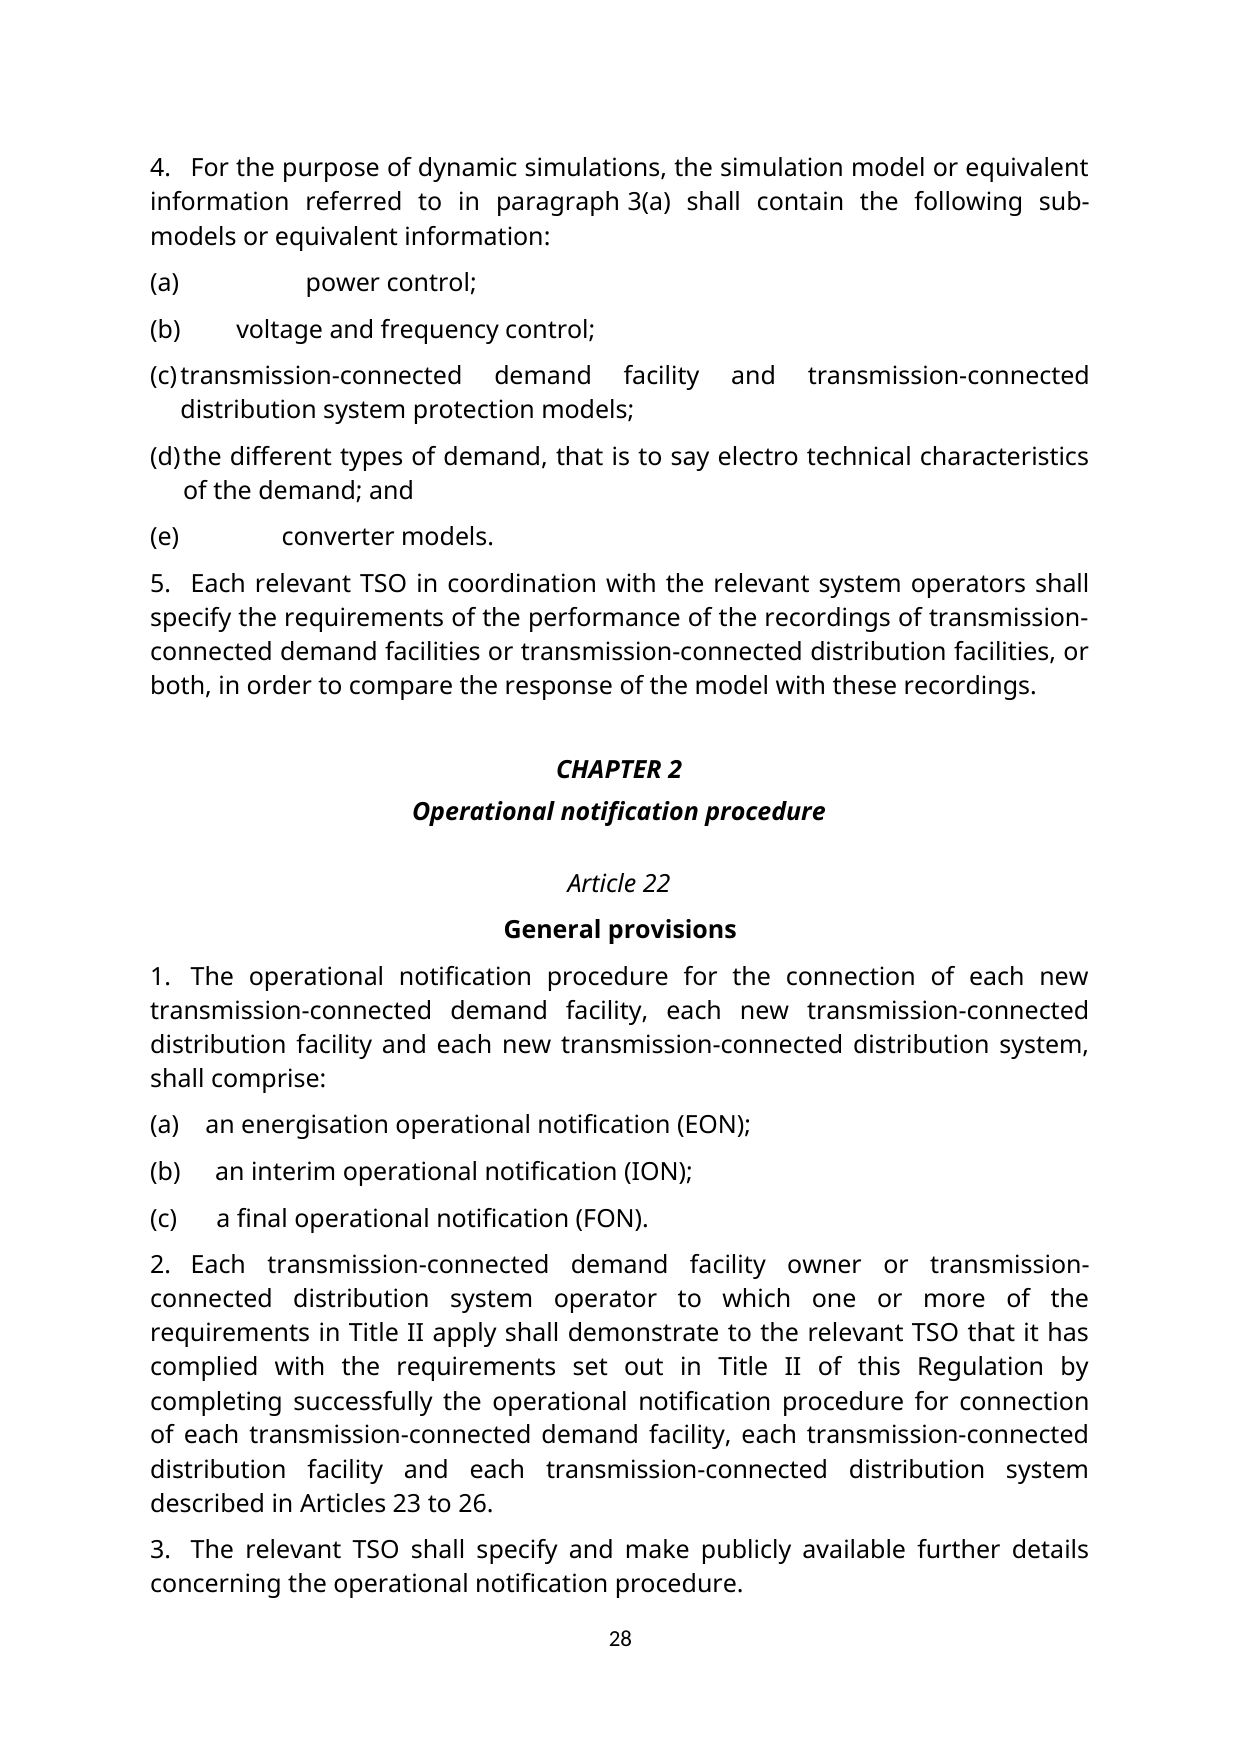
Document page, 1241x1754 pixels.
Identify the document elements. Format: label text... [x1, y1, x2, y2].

table_header (a) [150, 252, 305, 299]
text 4. For the purpose of dynamic simulations, the simulation model or equivalent information referred to in paragraph 3(a) shall contain the following sub-models or equivalent information: [150, 150, 1090, 252]
table_header voltage and frequency control; [236, 299, 1090, 345]
table_header (a) [150, 1095, 205, 1141]
table_header power control; [305, 252, 1090, 299]
table_header (c) [150, 1188, 216, 1234]
text 5. Each relevant TSO in coordination with the relevant system operators shall specify the requirements of the performance of the recordings of transmission-connected demand facilities or transmission-connected distribution facilities, or both, in order to compare the response of the model with these recordings. [150, 566, 1090, 702]
text General provisions [150, 912, 1090, 946]
text Operational notification procedure [150, 794, 1090, 828]
table_header an interim operational notification (ION); [215, 1141, 1090, 1188]
text 2. Each transmission-connected demand facility owner or transmission-connected distribution system operator to which one or more of the requirements in Title II apply shall demonstrate to the relevant TSO that it has complied with the requirements set out in Title II of this Regulation by completing successfully the operational notification procedure for connection of each transmission-connected demand facility, each transmission-connected distribution facility and each transmission-connected distribution system described in Articles 23 to 26. [150, 1247, 1090, 1519]
table_header the different types of demand, that is to say electro technical characteristics of the demand; and [183, 426, 1090, 507]
text 1. The operational notification procedure for the connection of each new transmission-connected demand facility, each new transmission-connected distribution facility and each new transmission-connected distribution system, shall comprise: [150, 958, 1090, 1095]
text 3. The relevant TSO shall specify and make publicly available further details concerning the operational notification procedure. [150, 1532, 1090, 1600]
table_header converter models. [281, 507, 1090, 553]
text CHAPTER 2 [150, 752, 1090, 786]
table_header (e) [150, 507, 281, 553]
table_header transmission-connected demand facility and transmission-connected distribution system protection models; [180, 345, 1090, 426]
table_header (d) [150, 426, 183, 507]
table_header an energisation operational notification (EON); [205, 1095, 1090, 1141]
table_header a final operational notification (FON). [216, 1188, 1090, 1234]
text Article 22 [150, 865, 1090, 899]
table_header (b) [150, 1141, 215, 1188]
table_header (b) [150, 299, 236, 345]
table_header (c) [150, 345, 180, 426]
